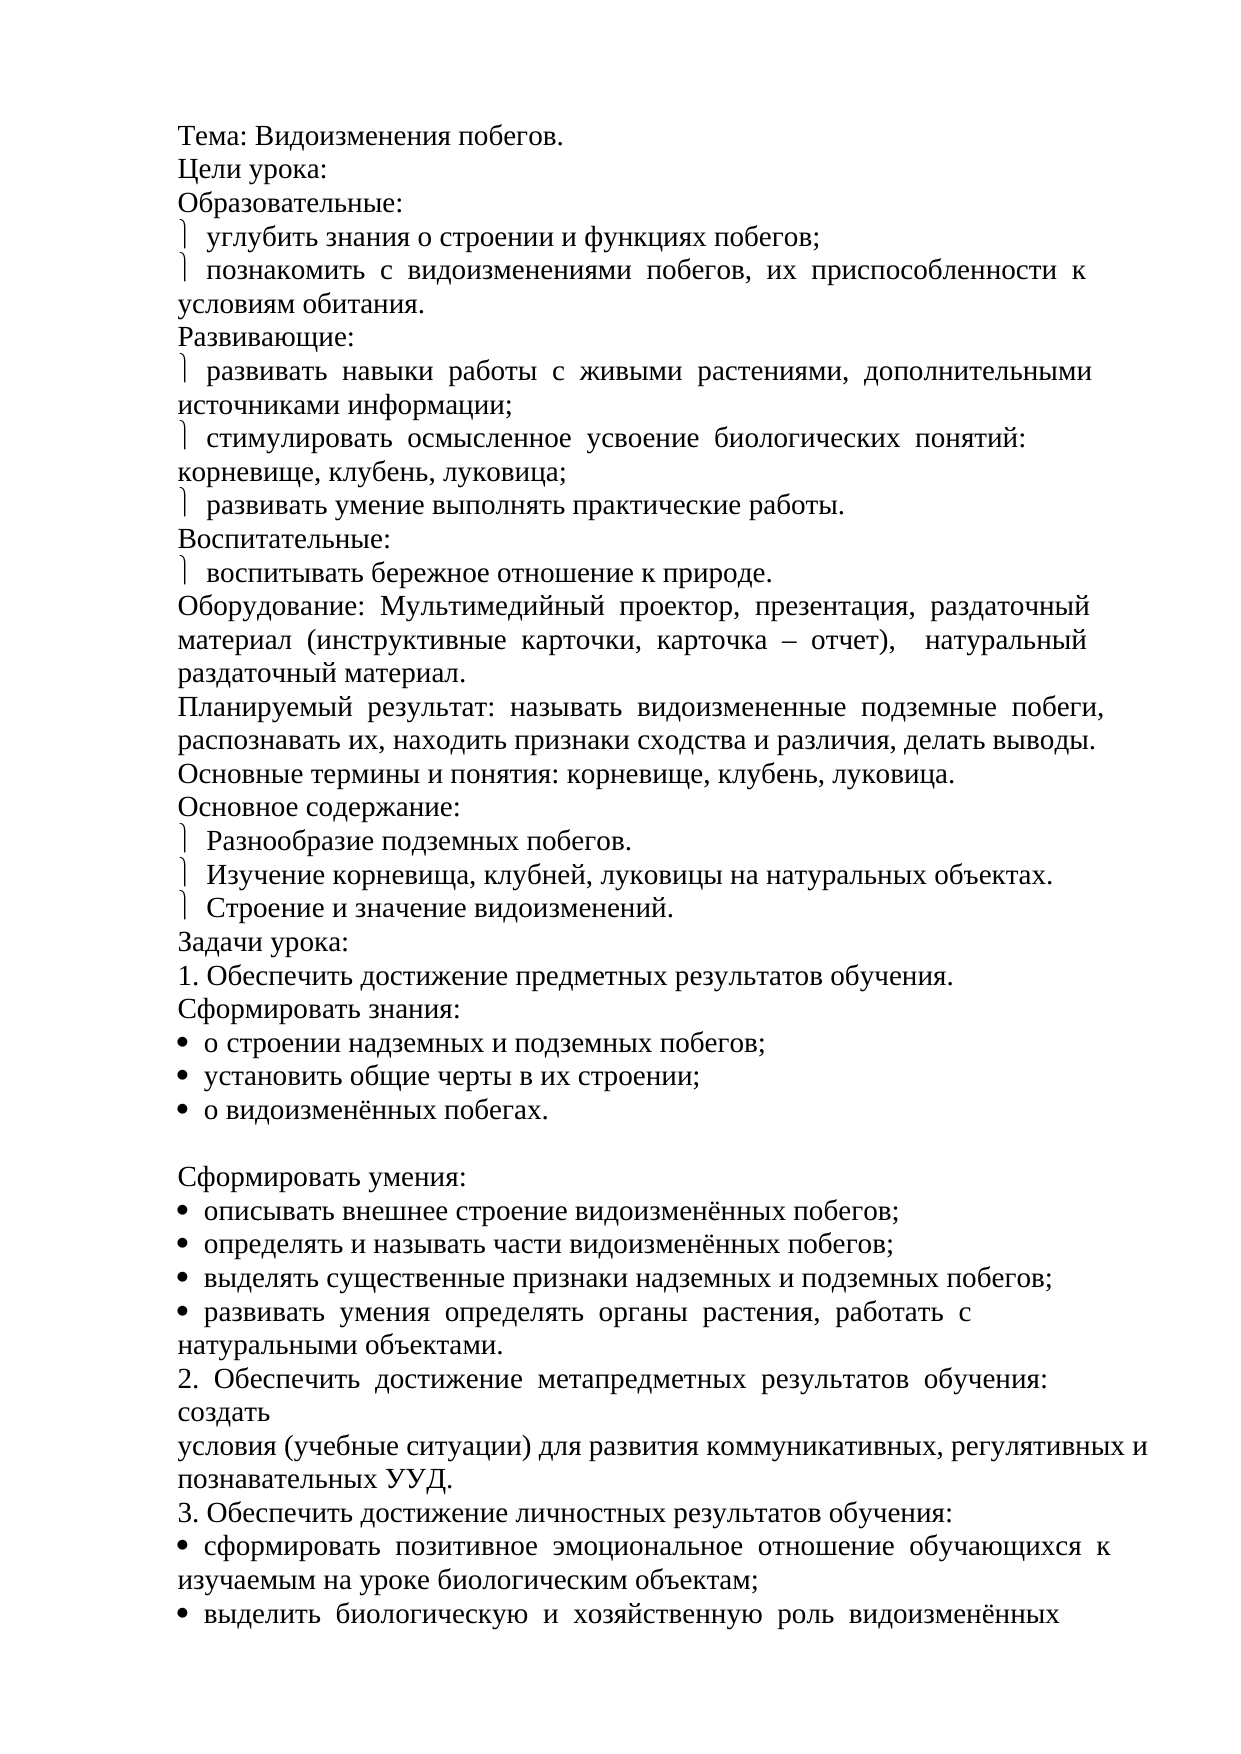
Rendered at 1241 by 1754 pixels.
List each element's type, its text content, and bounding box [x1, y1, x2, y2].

text развивать умение выполнять практические работы. [177, 487, 1152, 521]
text корневище, клубень, луковица; [177, 454, 1152, 487]
text изучаемым на уроке биологическим объектам; [177, 1562, 1152, 1596]
text познакомить с видоизменениями побегов, их приспособленности к [177, 252, 1152, 286]
text Оборудование: Мультимедийный проектор, презентация, раздаточный [177, 588, 1152, 622]
text Планируемый результат: называть видоизмененные подземные побеги, [177, 689, 1152, 722]
text источниками информации; [177, 387, 1152, 420]
text Изучение корневища, клубней, луковицы на натуральных объектах. [177, 857, 1152, 890]
text Сформировать знания: [177, 991, 1152, 1025]
text воспитывать бережное отношение к природе. [177, 555, 1152, 588]
text Образовательные: [177, 185, 1152, 219]
text Тема: Видоизменения побегов. [177, 118, 1152, 152]
text 3. Обеспечить достижение личностных результатов обучения: [177, 1495, 1152, 1528]
text сформировать позитивное эмоциональное отношение обучающихся к [177, 1528, 1152, 1562]
text стимулировать осмысленное усвоение биологических понятий: [177, 420, 1152, 454]
text описывать внешнее строение видоизменённых побегов; [177, 1193, 1152, 1226]
text Разнообразие подземных побегов. [177, 823, 1152, 857]
text натуральными объектами. [177, 1327, 1152, 1361]
text 1. Обеспечить достижение предметных результатов обучения. [177, 958, 1152, 991]
text о видоизменённых побегах. [177, 1092, 1152, 1126]
text Строение и значение видоизменений. [177, 890, 1152, 924]
text раздаточный материал. [177, 655, 1152, 689]
text распознавать их, находить признаки сходства и различия, делать выводы. [177, 722, 1152, 756]
text установить общие черты в их строении; [177, 1058, 1152, 1092]
text Задачи урока: [177, 924, 1152, 958]
text условия (учебные ситуации) для развития коммуникативных, регулятивных и [177, 1428, 1152, 1461]
text Воспитательные: [177, 521, 1152, 555]
text развивать умения определять органы растения, работать с [177, 1294, 1152, 1327]
text выделить биологическую и хозяйственную роль видоизменённых [177, 1596, 1152, 1629]
text определять и называть части видоизменённых побегов; [177, 1226, 1152, 1260]
text Развивающие: [177, 319, 1152, 353]
text материал (инструктивные карточки, карточка – отчет), натуральный [177, 622, 1152, 655]
text Цели урока: [177, 152, 1152, 185]
text углубить знания о строении и функциях побегов; [177, 219, 1152, 252]
text 2. Обеспечить достижение метапредметных результатов обучения: создать [177, 1361, 1152, 1428]
text выделять существенные признаки надземных и подземных побегов; [177, 1260, 1152, 1294]
text развивать навыки работы с живыми растениями, дополнительными [177, 353, 1152, 387]
text условиям обитания. [177, 286, 1152, 319]
text о строении надземных и подземных побегов; [177, 1025, 1152, 1058]
text Сформировать умения: [177, 1159, 1152, 1193]
text Основное содержание: [177, 789, 1152, 823]
text познавательных УУД. [177, 1461, 1152, 1495]
text Основные термины и понятия: корневище, клубень, луковица. [177, 756, 1152, 789]
